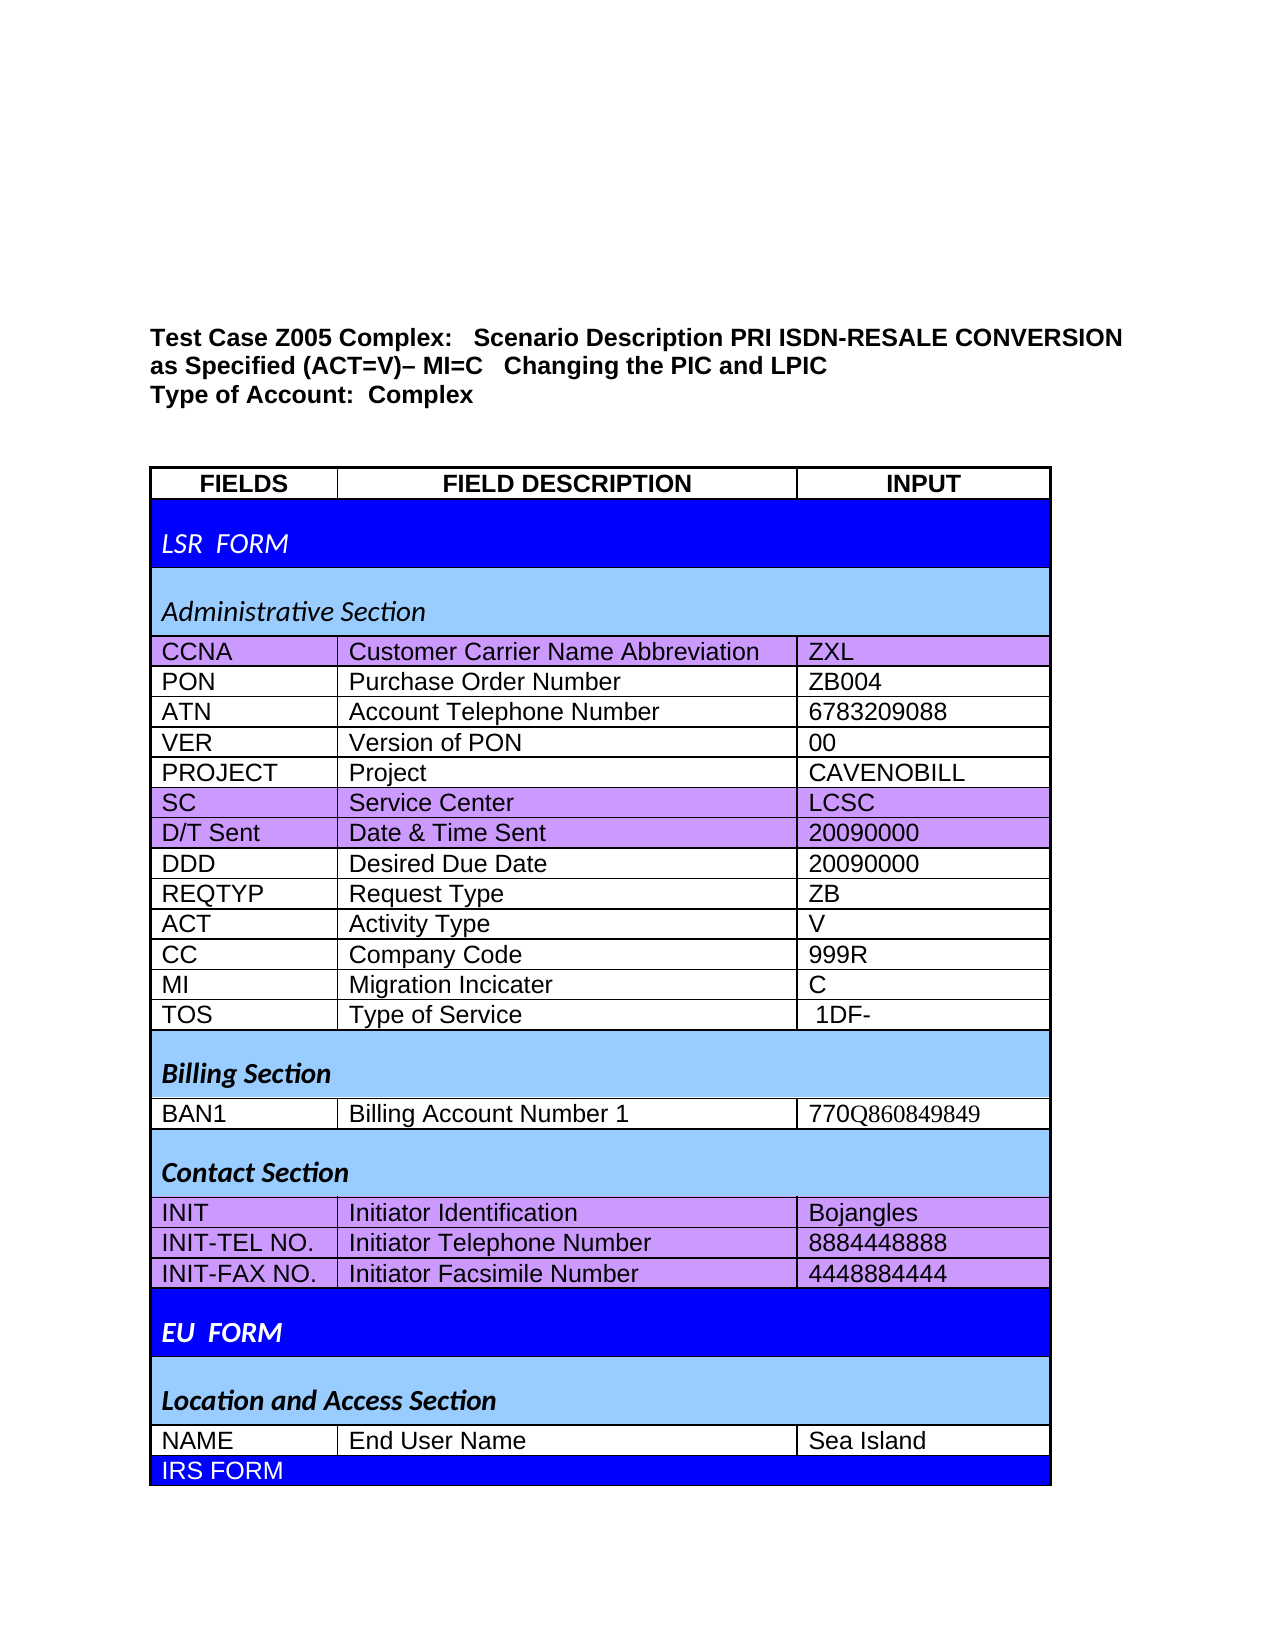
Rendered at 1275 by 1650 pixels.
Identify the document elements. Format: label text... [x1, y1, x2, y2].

table_cell Desired Due Date [338, 849, 796, 877]
table_cell BAN1 [152, 1099, 337, 1128]
table_cell ATN [152, 697, 337, 726]
table_cell Activity Type [338, 910, 796, 938]
table_cell ZB004 [798, 667, 1049, 696]
table_cell End User Name [338, 1426, 796, 1454]
table_cell SC [152, 788, 337, 817]
table_cell 1DF- [798, 1000, 1049, 1029]
table_cell INIT-FAX NO. [152, 1259, 337, 1287]
table_cell D/T Sent [152, 818, 337, 847]
table_cell IRS FORM [152, 1456, 1049, 1485]
table_cell Initiator Identification [338, 1198, 796, 1227]
table_cell ZB [798, 879, 1049, 908]
table_cell VER [152, 728, 337, 756]
table_cell Account Telephone Number [338, 697, 796, 726]
table_cell 4448884444 [798, 1259, 1049, 1287]
table_cell Version of PON [338, 728, 796, 756]
table_cell 00 [798, 728, 1049, 756]
table_cell PON [152, 667, 337, 696]
table_cell Service Center [338, 788, 796, 817]
table_cell INIT [152, 1198, 337, 1227]
table_cell NAME [152, 1426, 337, 1454]
table_cell Billing Section [152, 1031, 1049, 1097]
table_cell Administrative Section [152, 568, 1049, 635]
table_cell Type of Service [338, 1000, 796, 1029]
table_cell Request Type [338, 879, 796, 908]
table_cell Sea Island [798, 1426, 1049, 1454]
table_cell Migration Incicater [338, 970, 796, 999]
table_cell LCSC [798, 788, 1049, 817]
table_cell LSR FORM [152, 500, 1049, 567]
table_cell Company Code [338, 940, 796, 968]
table_header INPUT [798, 469, 1049, 498]
table_cell ACT [152, 910, 337, 938]
table_cell TOS [152, 1000, 337, 1029]
table_cell ZXL [798, 637, 1049, 665]
table_cell CAVENOBILL [798, 758, 1049, 787]
table_cell 6783209088 [798, 697, 1049, 726]
table_cell EU FORM [152, 1289, 1049, 1356]
table_header FIELDS [152, 469, 337, 498]
table_header FIELD DESCRIPTION [338, 469, 796, 498]
table_cell Purchase Order Number [338, 667, 796, 696]
table_cell Billing Account Number 1 [338, 1099, 796, 1128]
table_cell Initiator Facsimile Number [338, 1259, 796, 1287]
table_cell Project [338, 758, 796, 787]
table_cell 20090000 [798, 849, 1049, 877]
table_cell Bojangles [798, 1198, 1049, 1227]
table_cell REQTYP [152, 879, 337, 908]
table_cell CCNA [152, 637, 337, 665]
table_cell V [798, 910, 1049, 938]
table_cell CC [152, 940, 337, 968]
table_cell 20090000 [798, 818, 1049, 847]
table_cell Contact Section [152, 1130, 1049, 1196]
table_cell 8884448888 [798, 1228, 1049, 1257]
table_cell DDD [152, 849, 337, 877]
table_cell INIT-TEL NO. [152, 1228, 337, 1257]
table_cell 999R [798, 940, 1049, 968]
table_cell Location and Access Section [152, 1357, 1049, 1424]
table_cell 770Q860849849 [798, 1099, 1049, 1128]
text Type of Account: Complex [150, 380, 1125, 409]
text Test Case Z005 Complex: Scenario Description PRI ISDN-RESALE CONVERSION as Specified (ACT=V)– MI=C Changing the PIC and LPIC [150, 322, 1125, 380]
table_cell Initiator Telephone Number [338, 1228, 796, 1257]
table_cell Date & Time Sent [338, 818, 796, 847]
table_cell Customer Carrier Name Abbreviation [338, 637, 796, 665]
table_cell PROJECT [152, 758, 337, 787]
table_cell MI [152, 970, 337, 999]
table_cell C [798, 970, 1049, 999]
